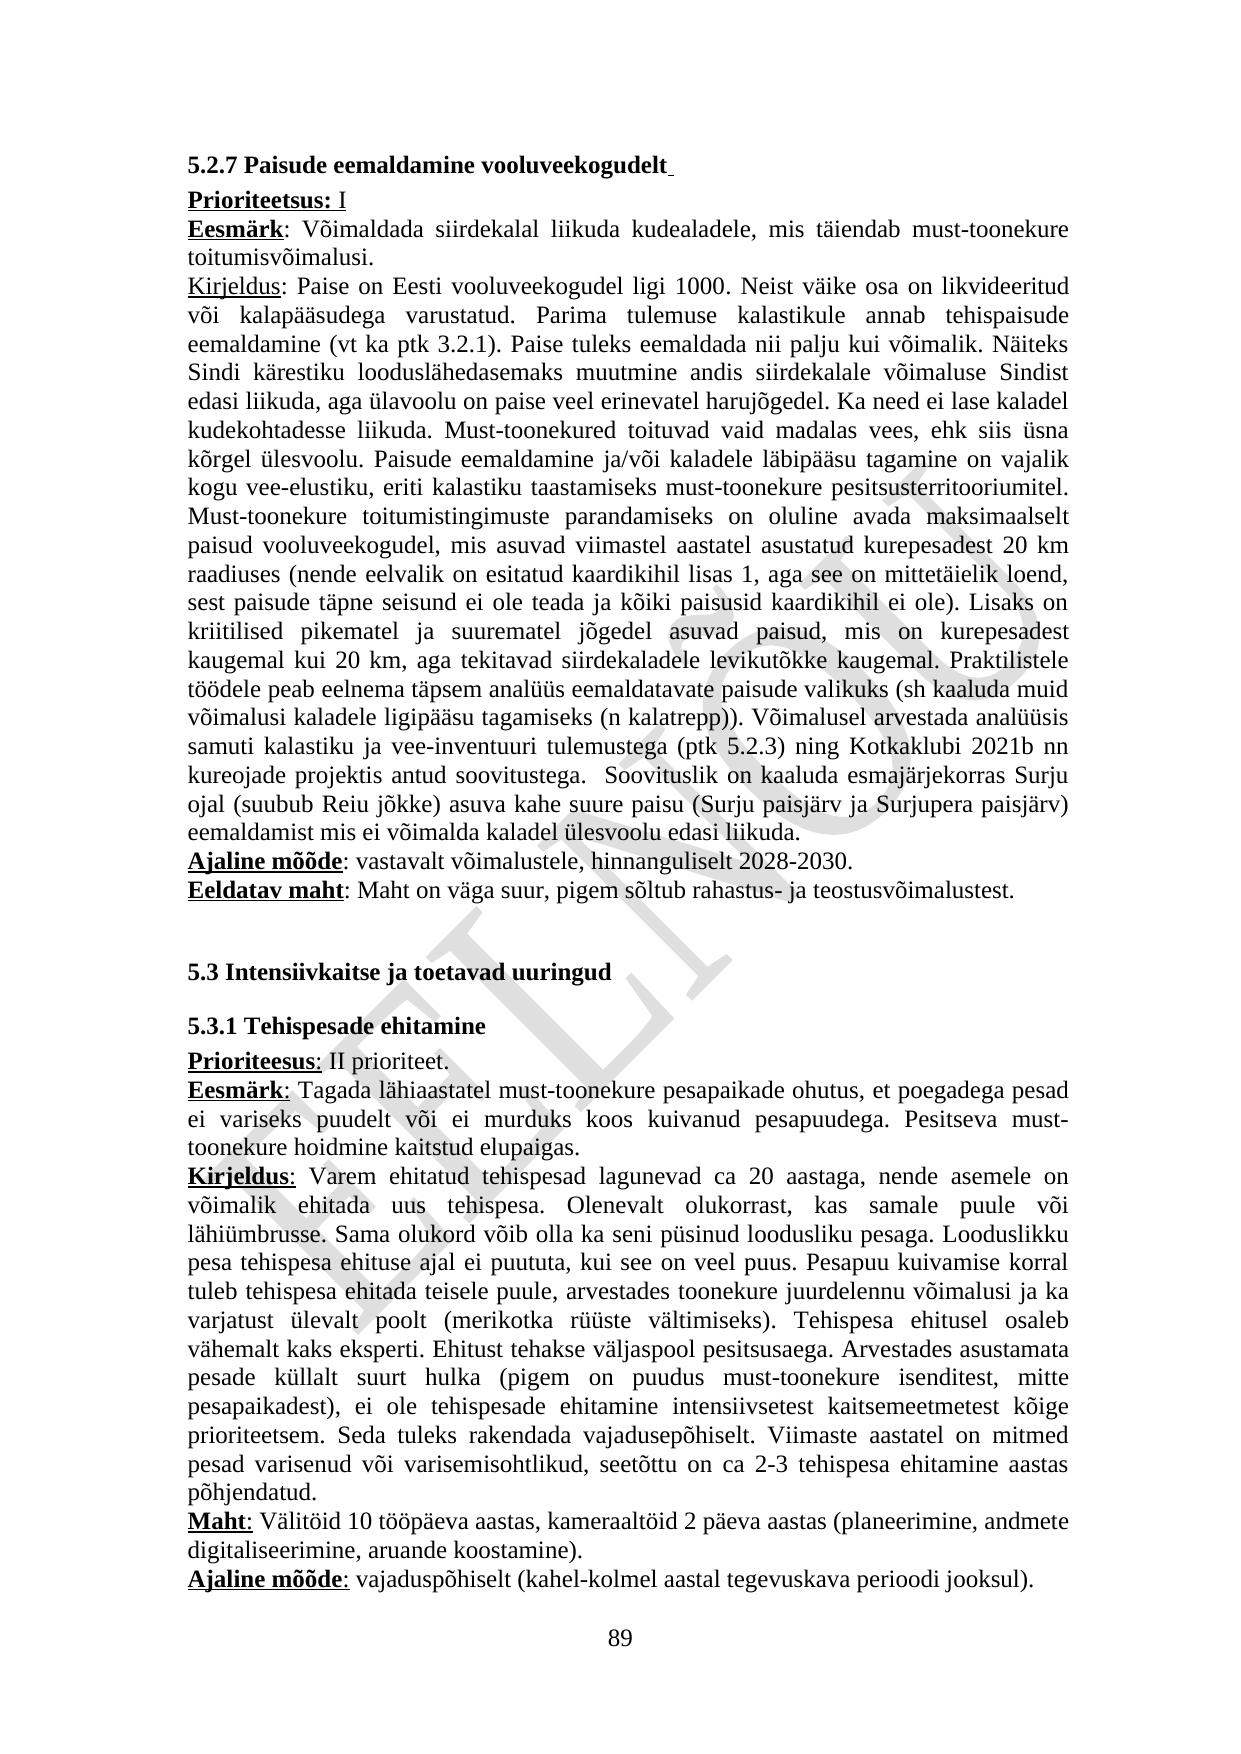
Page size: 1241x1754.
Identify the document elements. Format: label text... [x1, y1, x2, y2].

subtitle 5.3 Intensiivkaitse ja toetavad uuringud [187, 957, 1053, 986]
text Ajaline mõõde: vastavalt võimalustele, hinnanguliselt 2028-2030. [187, 846, 1070, 875]
subtitle 5.2.7 Paisude eemaldamine vooluveekogudelt [187, 150, 1053, 179]
text Prioriteetsus: I [187, 185, 1070, 214]
text Eeldatav maht: Maht on väga suur, pigem sõltub rahastus- ja teostusvõimalustest. [187, 875, 1070, 904]
text Prioriteesus: II prioriteet. [187, 1046, 1070, 1075]
text Maht: Välitöid 10 tööpäeva aastas, kameraaltöid 2 päeva aastas (planeerimine, andmete digitaliseerimine, aruande koostamine). [187, 1506, 1070, 1564]
subtitle 5.3.1 Tehispesade ehitamine [187, 1011, 1053, 1040]
text Kirjeldus: Varem ehitatud tehispesad lagunevad ca 20 aastaga, nende asemele on võimalik ehitada uus tehispesa. Olenevalt olukorrast, kas samale puule või lähiümbrusse. Sama olukord võib olla ka seni püsinud loodusliku pesaga. Looduslikku pesa tehispesa ehituse ajal ei puututa, kui see on veel puus. Pesapuu kuivamise korral tuleb tehispesa ehitada teisele puule, arvestades toonekure juurdelennu võimalusi ja ka varjatust ülevalt poolt (merikotka rüüste vältimiseks). Tehispesa ehitusel osaleb vähemalt kaks eksperti. Ehitust tehakse väljaspool pesitsusaega. Arvestades asustamata pesade küllalt suurt hulka (pigem on puudus must-toonekure isenditest, mitte pesapaikadest), ei ole tehispesade ehitamine intensiivsetest kaitsemeetmetest kõige prioriteetsem. Seda tuleks rakendada vajadusepõhiselt. Viimaste aastatel on mitmed pesad varisenud või varisemisohtlikud, seetõttu on ca 2-3 tehispesa ehitamine aastas põhjendatud. [187, 1161, 1070, 1506]
text Eesmärk: Tagada lähiaastatel must-toonekure pesapaikade ohutus, et poegadega pesad ei variseks puudelt või ei murduks koos kuivanud pesapuudega. Pesitseva must-toonekure hoidmine kaitstud elupaigas. [187, 1075, 1070, 1161]
text Ajaline mõõde: vajaduspõhiselt (kahel-kolmel aastal tegevuskava perioodi jooksul). [187, 1564, 1070, 1592]
text Kirjeldus: Paise on Eesti vooluveekogudel ligi 1000. Neist väike osa on likvideeritud või kalapääsudega varustatud. Parima tulemuse kalastikule annab tehispaisude eemaldamine (vt ka ptk 3.2.1). Paise tuleks eemaldada nii palju kui võimalik. Näiteks Sindi kärestiku looduslähedasemaks muutmine andis siirdekalale võimaluse Sindist edasi liikuda, aga ülavoolu on paise veel erinevatel harujõgedel. Ka need ei lase kaladel kudekohtadesse liikuda. Must-toonekured toituvad vaid madalas vees, ehk siis üsna kõrgel ülesvoolu. Paisude eemaldamine ja/või kaladele läbipääsu tagamine on vajalik kogu vee-elustiku, eriti kalastiku taastamiseks must-toonekure pesitsusterritooriumitel. Must-toonekure toitumistingimuste parandamiseks on oluline avada maksimaalselt paisud vooluveekogudel, mis asuvad viimastel aastatel asustatud kurepesadest 20 km raadiuses (nende eelvalik on esitatud kaardikihil lisas 1, aga see on mittetäielik loend, sest paisude täpne seisund ei ole teada ja kõiki paisusid kaardikihil ei ole). Lisaks on kriitilised pikematel ja suurematel jõgedel asuvad paisud, mis on kurepesadest kaugemal kui 20 km, aga tekitavad siirdekaladele levikutõkke kaugemal. Praktilistele töödele peab eelnema täpsem analüüs eemaldatavate paisude valikuks (sh kaaluda muid võimalusi kaladele ligipääsu tagamiseks (n kalatrepp)). Võimalusel arvestada analüüsis samuti kalastiku ja vee-inventuuri tulemustega (ptk 5.2.3) ning Kotkaklubi 2021b nn kureojade projektis antud soovitustega. Soovituslik on kaaluda esmajärjekorras Surju ojal (suubub Reiu jõkke) asuva kahe suure paisu (Surju paisjärv ja Surjupera paisjärv) eemaldamist mis ei võimalda kaladel ülesvoolu edasi liikuda. [187, 271, 1070, 846]
text Eesmärk: Võimaldada siirdekalal liikuda kudealadele, mis täiendab must-toonekure toitumisvõimalusi. [187, 214, 1070, 271]
